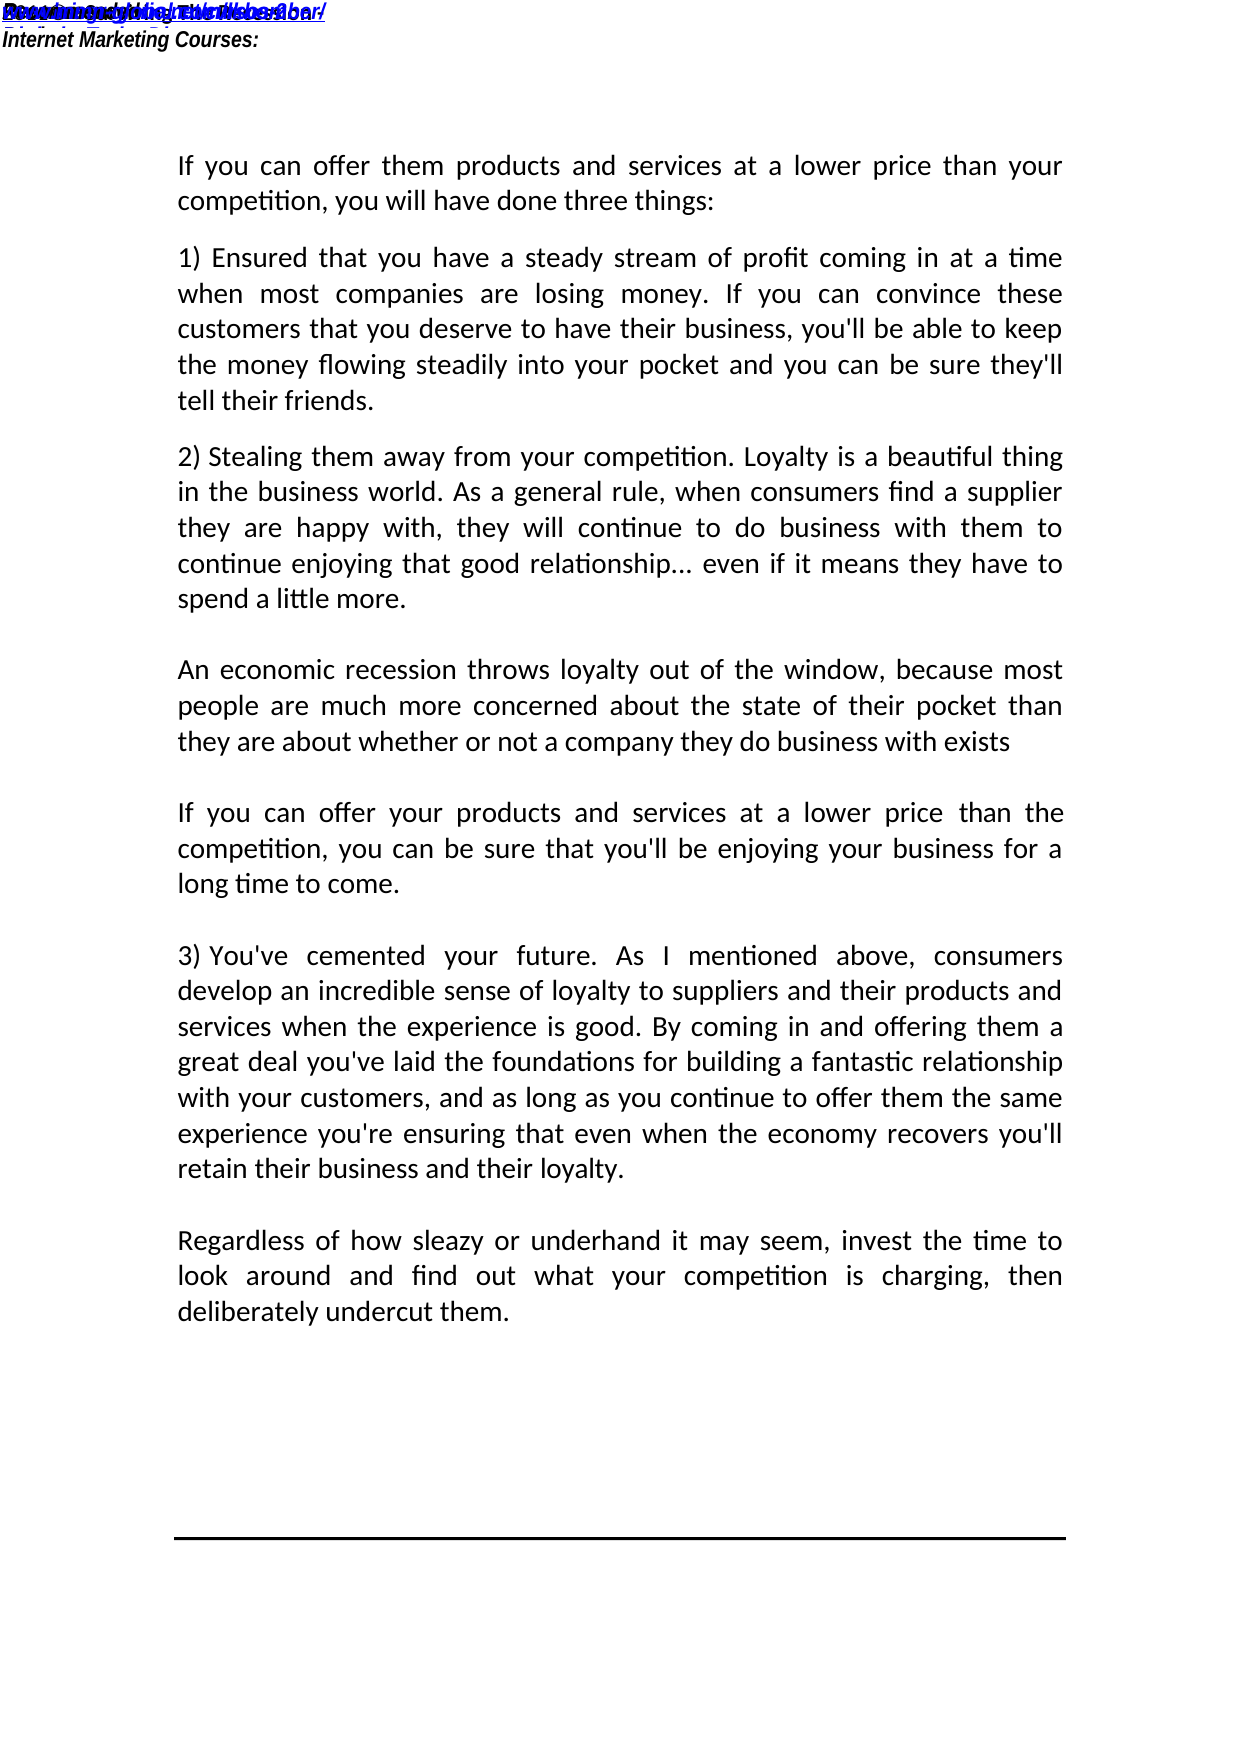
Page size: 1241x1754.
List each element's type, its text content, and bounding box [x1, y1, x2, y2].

text If you can offer them products and services at a lower price than your competition, you will have done three things: [177, 147, 1064, 218]
text If you can offer your products and services at a lower price than the competition, you can be sure that you'll be enjoying your business for a long time to come. [177, 794, 1064, 901]
text Regardless of how sleazy or underhand it may seem, invest the time to look around and find out what your competition is charging, then deliberately undercut them. [177, 1222, 1064, 1328]
text An economic recession throws loyalty out of the window, because most people are much more concerned about the state of their pocket than they are about whether or not a company they do business with exists [177, 651, 1064, 758]
list Stealing them away from your competition. Loyalty is a beautiful thing in the business world. As a general rule, when consumers find a supplier they are happy with, they will continue to do business with them to continue enjoying that good relationship... even if it means they have to spend a little more. [177, 438, 1064, 616]
list You've cemented your future. As I mentioned above, consumers develop an incredible sense of loyalty to suppliers and their products and services when the experience is good. By coming in and offering them a great deal you've laid the foundations for building a fantastic relationship with your customers, and as long as you continue to offer them the same experience you're ensuring that even when the economy recovers you'll retain their business and their loyalty. [177, 937, 1064, 1186]
list Ensured that you have a steady stream of profit coming in at a time when most companies are losing money. If you can convince these customers that you deserve to have their business, you'll be able to keep the money flowing steadily into your pocket and you can be sure they'll tell their friends. [177, 239, 1064, 417]
